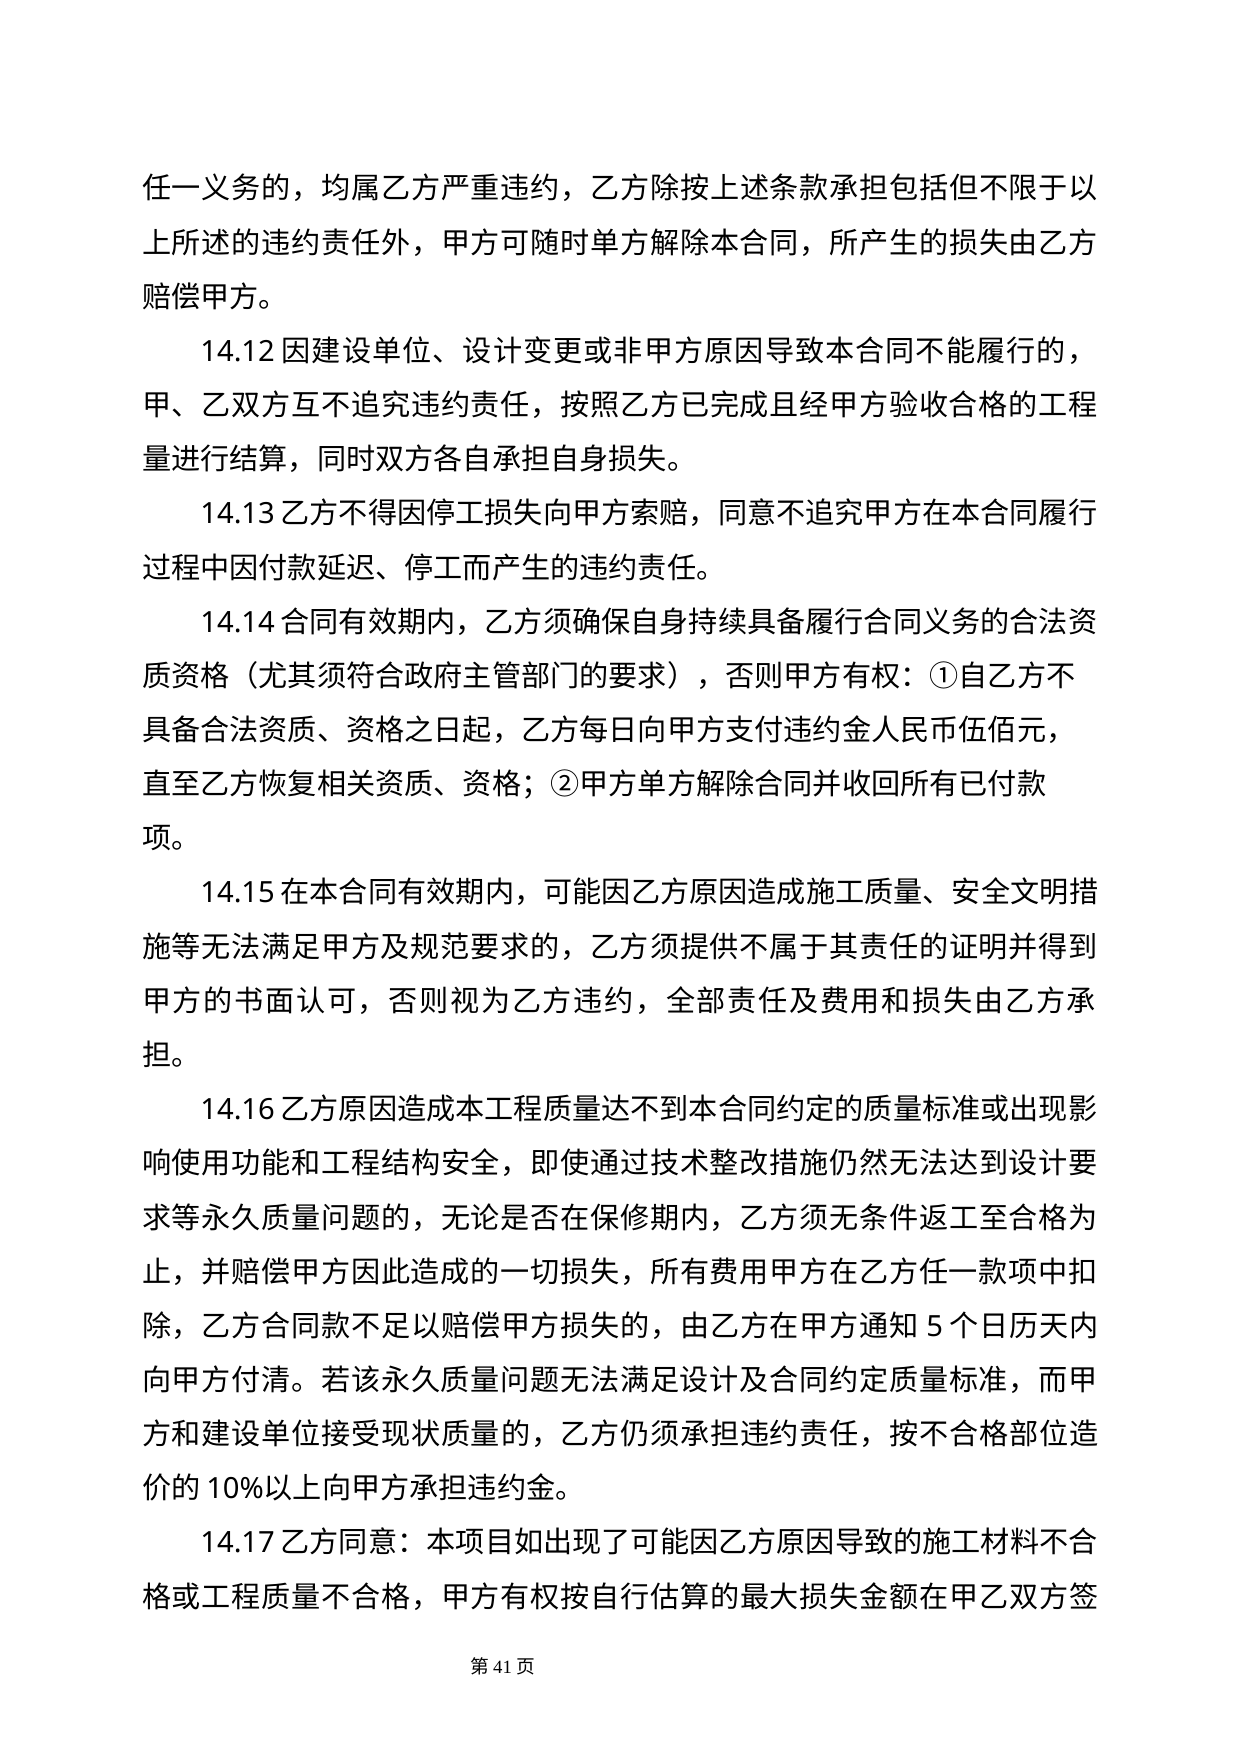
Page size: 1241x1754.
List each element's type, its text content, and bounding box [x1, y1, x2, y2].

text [142, 1507, 1098, 1616]
text 14.14合同有效期内，乙方须确保自身持续具备履行合同义务的合法资质资格（尤其须符合政府主管部门的要求），否则甲方有权：①自乙方不具备合法资质、资格之日起，乙方每日向甲方支付违约金人民币伍佰元，直至乙方恢复相关资质、资格；②甲方单方解除合同并收回所有已付款项。 [142, 586, 1098, 857]
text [142, 153, 1098, 316]
text 14.13乙方不得因停工损失向甲方索赔，同意不追究甲方在本合同履行过程中因付款延迟、停工而产生的违约责任。 [142, 478, 1098, 586]
text 14.12因建设单位、设计变更或非甲方原因导致本合同不能履行的，甲、乙双方互不追究违约责任，按照乙方已完成且经甲方验收合格的工程量进行结算，同时双方各自承担自身损失。 [142, 316, 1098, 478]
text 14.15在本合同有效期内，可能因乙方原因造成施工质量、安全文明措施等无法满足甲方及规范要求的，乙方须提供不属于其责任的证明并得到甲方的书面认可，否则视为乙方违约，全部责任及费用和损失由乙方承担。 [142, 857, 1098, 1074]
text 14.16乙方原因造成本工程质量达不到本合同约定的质量标准或出现影响使用功能和工程结构安全，即使通过技术整改措施仍然无法达到设计要求等永久质量问题的，无论是否在保修期内，乙方须无条件返工至合格为止，并赔偿甲方因此造成的一切损失，所有费用甲方在乙方任一款项中扣除，乙方合同款不足以赔偿甲方损失的，由乙方在甲方通知5个日历天内向甲方付清。若该永久质量问题无法满足设计及合同约定质量标准，而甲方和建设单位接受现状质量的，乙方仍须承担违约责任，按不合格部位造价的10%以上向甲方承担违约金。 [142, 1074, 1098, 1507]
